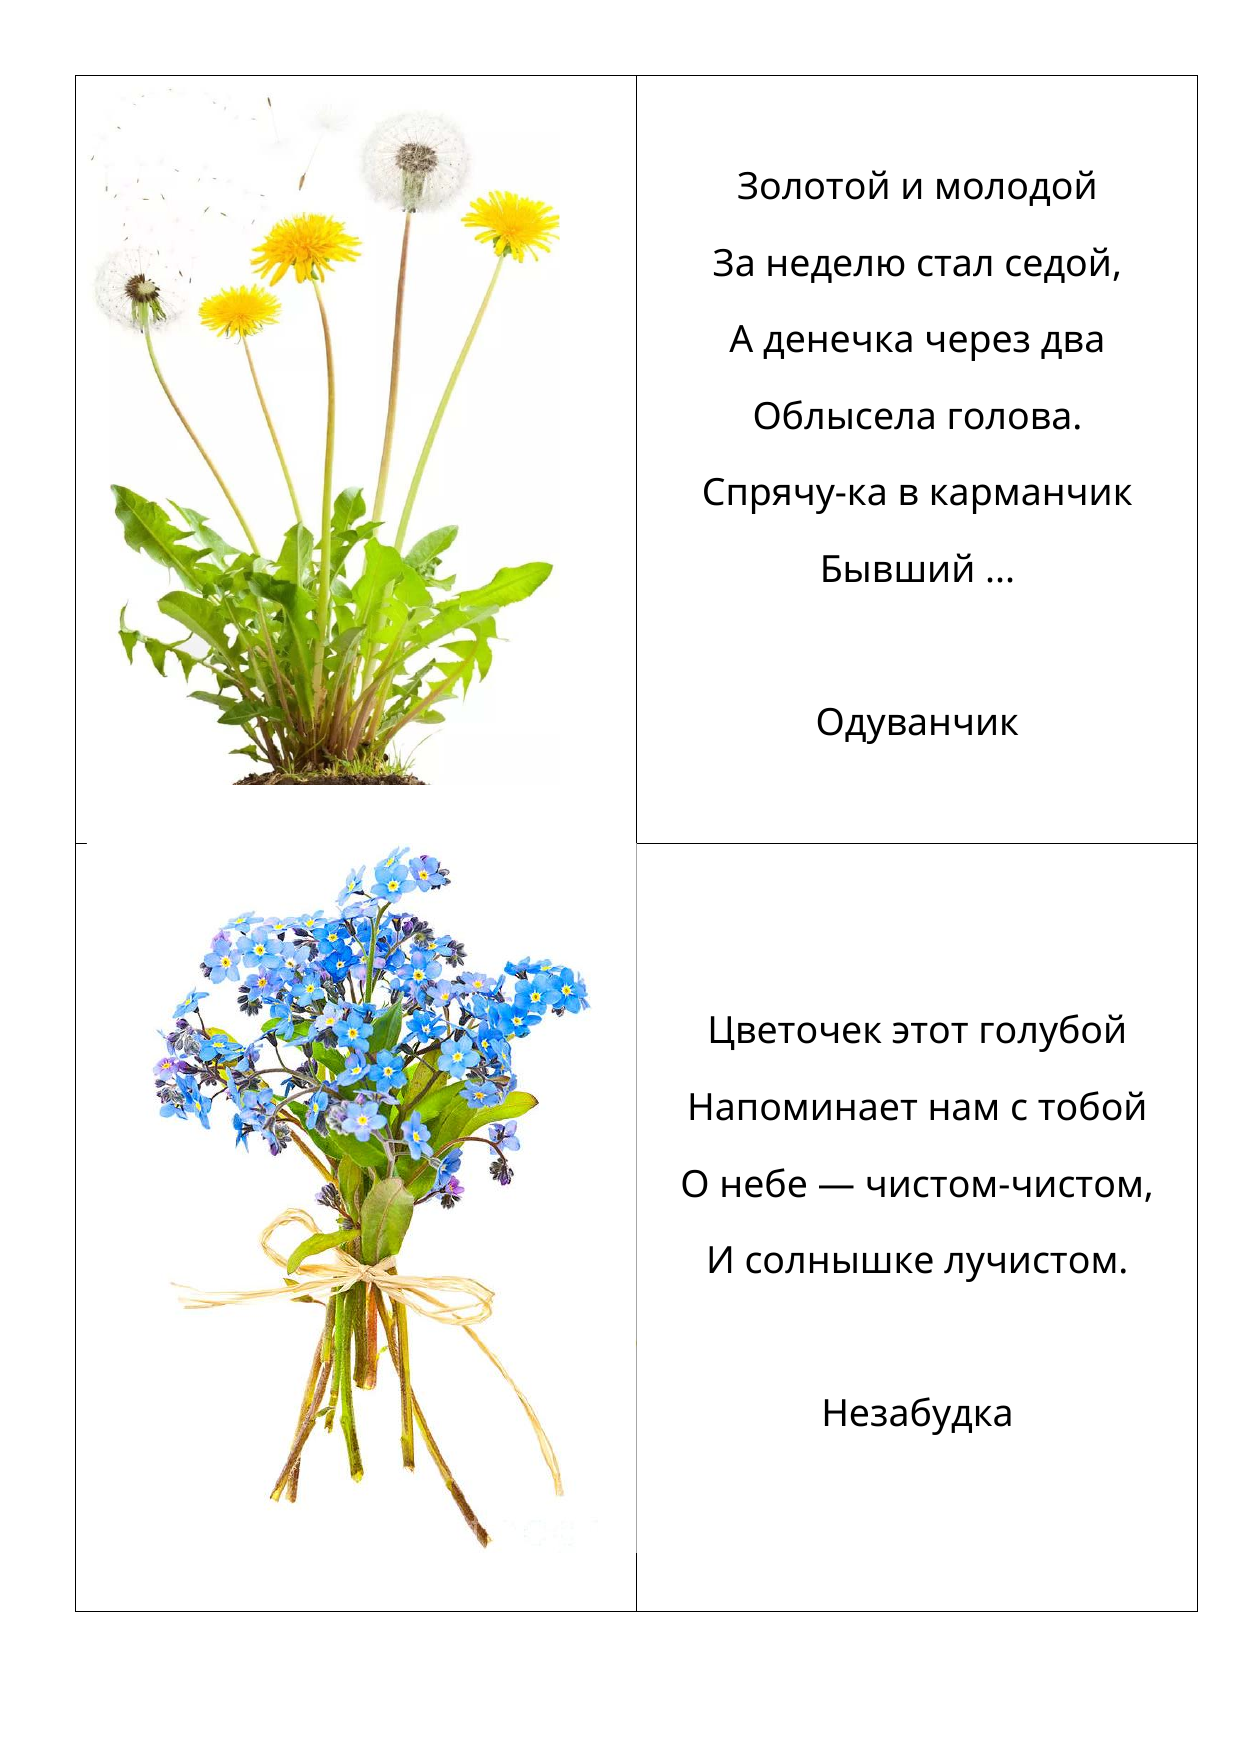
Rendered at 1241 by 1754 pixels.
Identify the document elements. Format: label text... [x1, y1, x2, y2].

table_cell [76, 76, 636, 843]
picture [86, 76, 560, 785]
table_cell Золотой и молодой За неделю стал седой, А денечка через два Облысела голова. Спрячу-ка в карманчик Бывший ... Одуванчик [637, 76, 1197, 843]
table_cell [76, 844, 636, 1611]
picture [86, 843, 637, 1553]
table_cell Цветочек этот голубой Напоминает нам с тобой О небе — чистом-чистом, И солнышке лучистом. Незабудка [637, 844, 1197, 1611]
